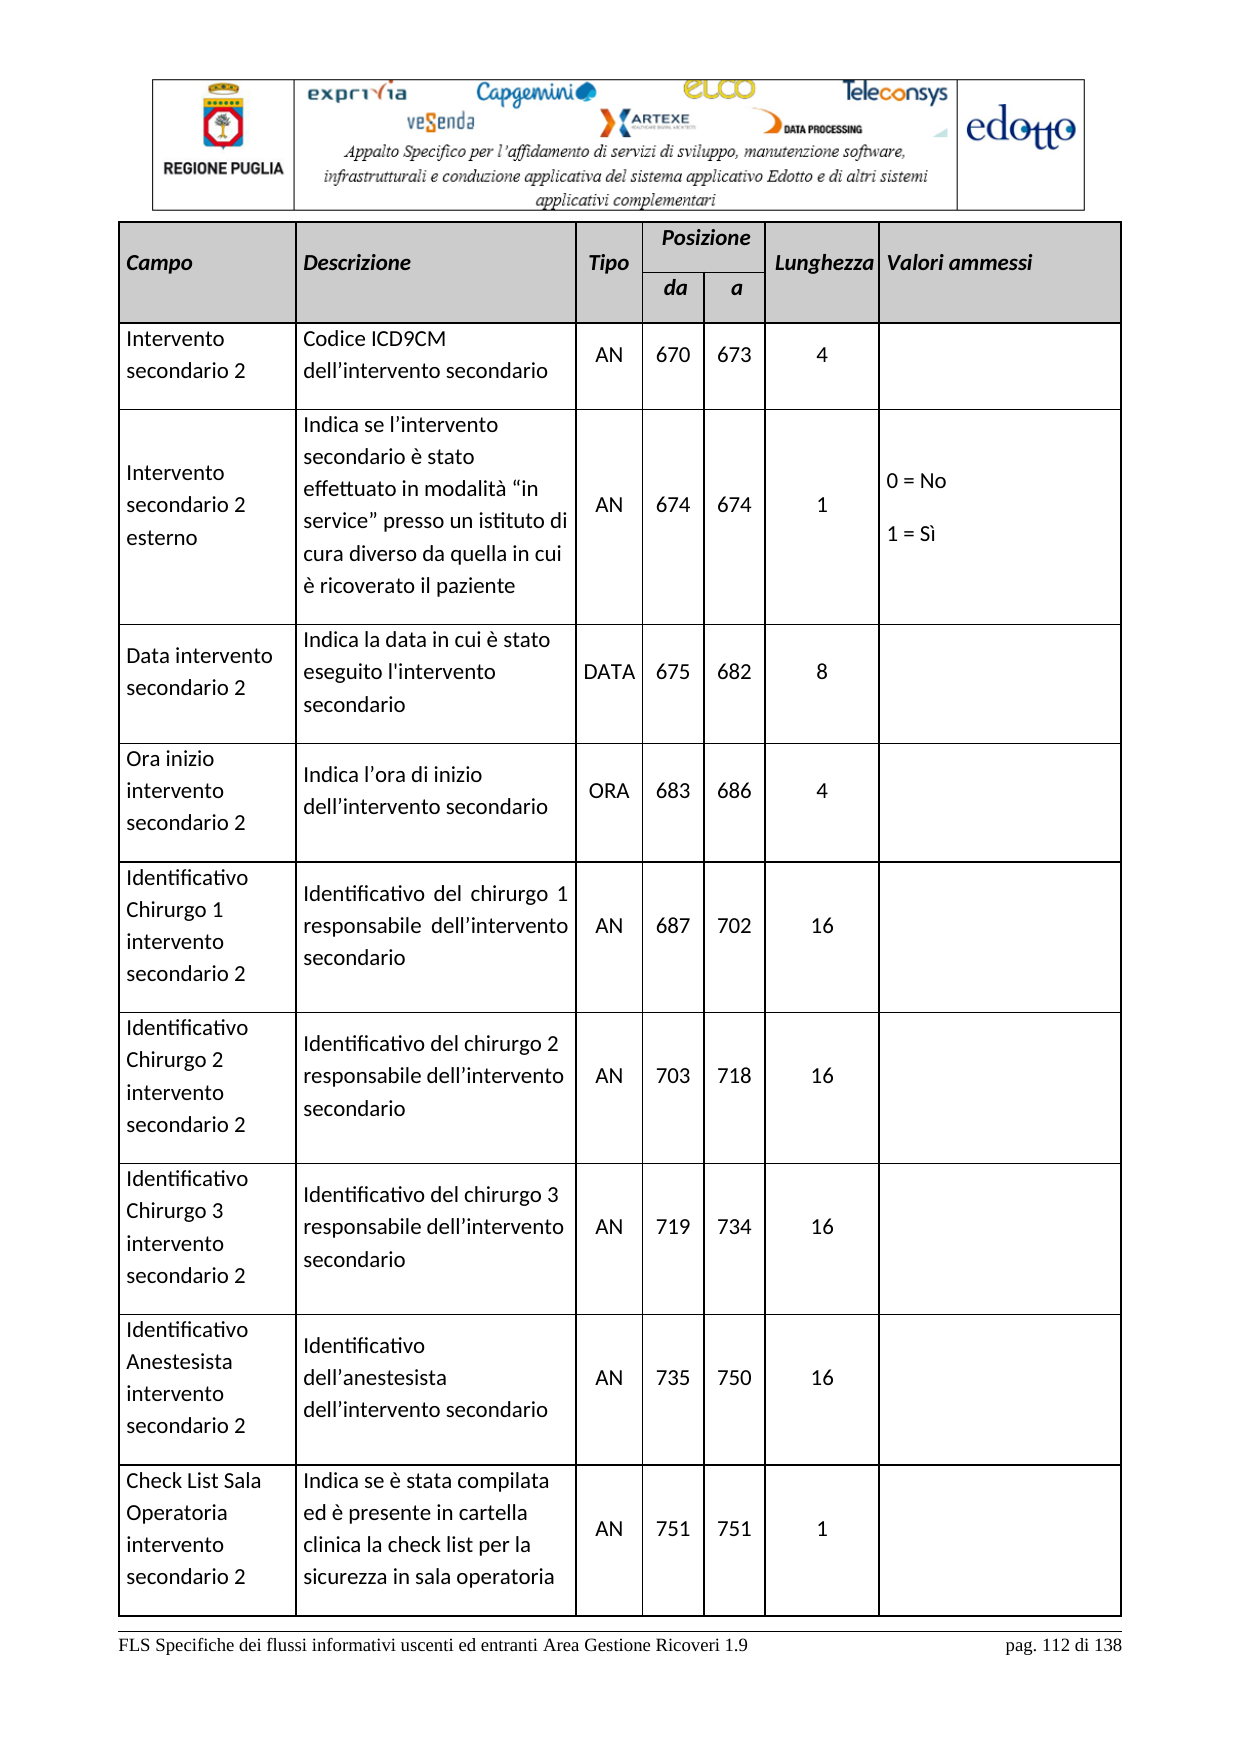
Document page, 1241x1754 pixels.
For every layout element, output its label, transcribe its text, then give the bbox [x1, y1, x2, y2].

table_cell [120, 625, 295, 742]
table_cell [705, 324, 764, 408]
table_header Tipo [577, 223, 642, 322]
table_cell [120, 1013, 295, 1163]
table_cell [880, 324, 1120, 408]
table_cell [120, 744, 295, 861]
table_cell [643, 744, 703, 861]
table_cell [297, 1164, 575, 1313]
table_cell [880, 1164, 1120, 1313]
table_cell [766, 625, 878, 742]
table_header Valori ammessi [880, 223, 1120, 322]
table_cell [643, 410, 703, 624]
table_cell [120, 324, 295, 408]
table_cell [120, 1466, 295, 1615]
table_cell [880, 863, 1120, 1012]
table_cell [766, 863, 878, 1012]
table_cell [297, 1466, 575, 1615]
table_header Descrizione [297, 223, 575, 322]
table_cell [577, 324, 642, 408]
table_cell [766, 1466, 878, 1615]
table_header Campo [120, 223, 295, 322]
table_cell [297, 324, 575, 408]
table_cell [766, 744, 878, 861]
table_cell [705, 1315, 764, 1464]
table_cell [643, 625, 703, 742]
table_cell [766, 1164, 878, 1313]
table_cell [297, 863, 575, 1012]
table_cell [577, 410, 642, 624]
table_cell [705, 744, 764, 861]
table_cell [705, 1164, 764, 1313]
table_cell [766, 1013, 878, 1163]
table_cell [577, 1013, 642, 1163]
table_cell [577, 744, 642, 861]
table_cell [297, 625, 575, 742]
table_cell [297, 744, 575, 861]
picture [147, 73, 1093, 218]
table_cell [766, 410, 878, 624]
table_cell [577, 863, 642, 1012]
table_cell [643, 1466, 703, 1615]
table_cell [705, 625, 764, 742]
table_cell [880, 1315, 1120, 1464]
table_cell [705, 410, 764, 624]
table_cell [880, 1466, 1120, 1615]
table_header Posizione [643, 223, 764, 272]
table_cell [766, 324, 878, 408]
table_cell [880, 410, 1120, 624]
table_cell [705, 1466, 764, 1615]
table_cell a [705, 273, 764, 322]
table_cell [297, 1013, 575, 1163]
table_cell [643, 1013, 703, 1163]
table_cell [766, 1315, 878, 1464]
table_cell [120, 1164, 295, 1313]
table_header Lunghezza [766, 223, 878, 322]
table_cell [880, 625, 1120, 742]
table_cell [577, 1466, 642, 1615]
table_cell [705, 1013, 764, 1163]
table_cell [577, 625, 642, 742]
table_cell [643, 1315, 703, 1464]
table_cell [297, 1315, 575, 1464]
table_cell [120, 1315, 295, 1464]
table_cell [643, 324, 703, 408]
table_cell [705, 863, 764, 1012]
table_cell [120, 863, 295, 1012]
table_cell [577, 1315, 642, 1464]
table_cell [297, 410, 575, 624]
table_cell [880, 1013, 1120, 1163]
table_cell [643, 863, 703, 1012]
table_cell da [643, 273, 703, 322]
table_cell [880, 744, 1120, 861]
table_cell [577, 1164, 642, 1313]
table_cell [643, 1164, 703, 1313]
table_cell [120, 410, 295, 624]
